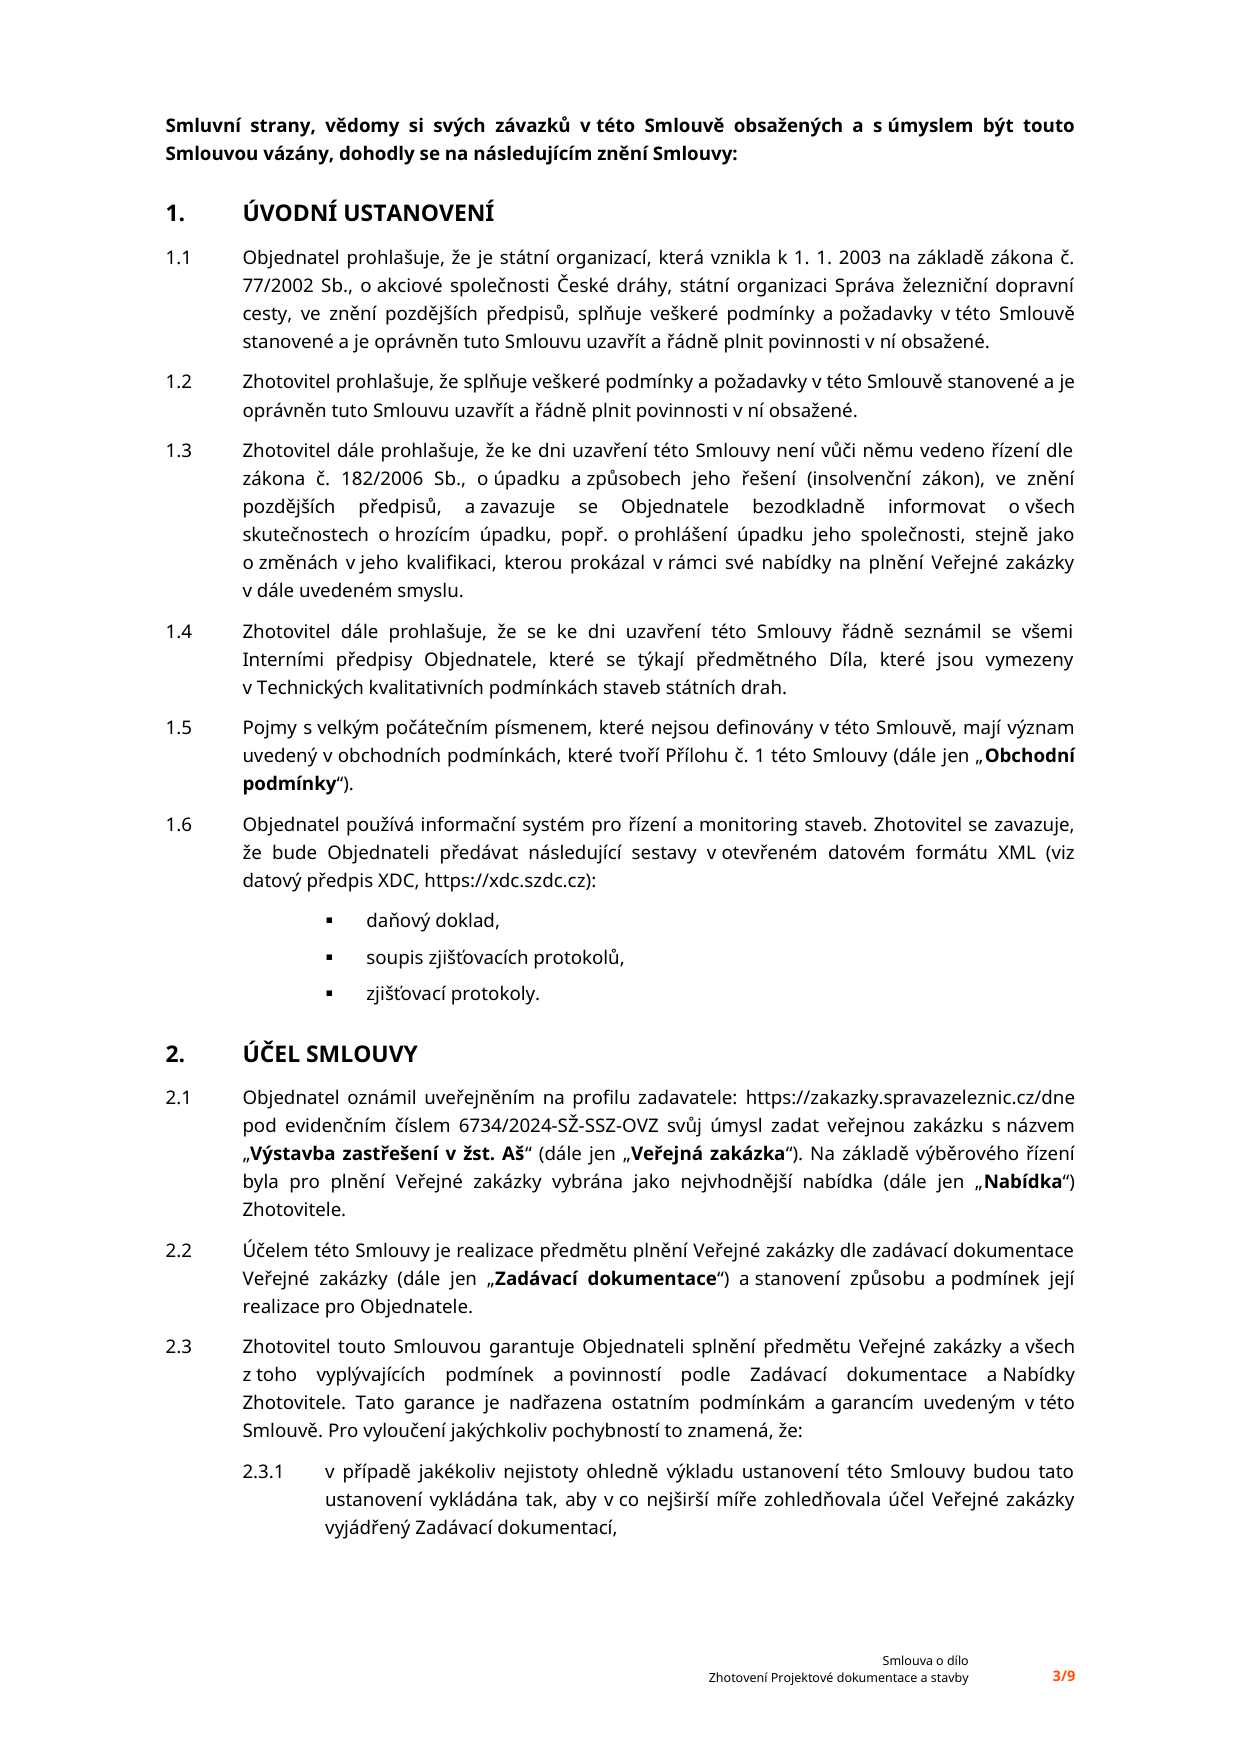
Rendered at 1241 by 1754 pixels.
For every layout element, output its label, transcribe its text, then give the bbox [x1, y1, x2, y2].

text daňový doklad, [325, 908, 1075, 933]
text soupis zjišťovacích protokolů, [325, 944, 1075, 969]
text ÚČEL SMLOUVY [165, 1038, 1075, 1069]
text Zhotovitel dále prohlašuje, že ke dni uzavření této Smlouvy není vůči němu vedeno řízení dle zákona č. 182/2006 Sb., o úpadku a způsobech jeho řešení (insolvenční zákon), ve znění pozdějších předpisů, a zavazuje se Objednatele bezodkladně informovat o všech skutečnostech o hrozícím úpadku, popř. o prohlášení úpadku jeho společnosti, stejně jako o změnách v jeho kvalifikaci, kterou prokázal v rámci své nabídky na plnění Veřejné zakázky v dále uvedeném smyslu. [165, 437, 1075, 603]
text Účelem této Smlouvy je realizace předmětu plnění Veřejné zakázky dle zadávací dokumentace Veřejné zakázky (dále jen „Zadávací dokumentace“) a stanovení způsobu a podmínek její realizace pro Objednatele. [165, 1237, 1075, 1319]
text zjišťovací protokoly. [325, 980, 1075, 1006]
text Objednatel prohlašuje, že je státní organizací, která vznikla k 1. 1. 2003 na základě zákona č. 77/2002 Sb., o akciové společnosti České dráhy, státní organizaci Správa železniční dopravní cesty, ve znění pozdějších předpisů, splňuje veškeré podmínky a požadavky v této Smlouvě stanovené a je oprávněn tuto Smlouvu uzavřít a řádně plnit povinnosti v ní obsažené. [165, 244, 1075, 354]
text Zhotovitel dále prohlašuje, že se ke dni uzavření této Smlouvy řádně seznámil se všemi Interními předpisy Objednatele, které se týkají předmětného Díla, které jsou vymezeny v Technických kvalitativních podmínkách staveb státních drah. [165, 618, 1075, 699]
text v případě jakékoliv nejistoty ohledně výkladu ustanovení této Smlouvy budou tato ustanovení vykládána tak, aby v co nejširší míře zohledňovala účel Veřejné zakázky vyjádřený Zadávací dokumentací, [242, 1458, 1075, 1540]
text Zhotovitel prohlašuje, že splňuje veškeré podmínky a požadavky v této Smlouvě stanovené a je oprávněn tuto Smlouvu uzavřít a řádně plnit povinnosti v ní obsažené. [165, 369, 1075, 422]
text Objednatel používá informační systém pro řízení a monitoring staveb. Zhotovitel se zavazuje, že bude Objednateli předávat následující sestavy v otevřeném datovém formátu XML (viz datový předpis XDC, https://xdc.szdc.cz): [165, 811, 1075, 893]
text Objednatel oznámil uveřejněním na profilu zadavatele: https://zakazky.spravazeleznic.cz/dne pod evidenčním číslem 6734/2024-SŽ-SSZ-OVZ svůj úmysl zadat veřejnou zakázku s názvem „Výstavba zastřešení v žst. Aš“ (dále jen „Veřejná zakázka“). Na základě výběrového řízení byla pro plnění Veřejné zakázky vybrána jako nejvhodnější nabídka (dále jen „Nabídka“) Zhotovitele. [165, 1084, 1075, 1222]
text ÚVODNÍ USTANOVENÍ [165, 197, 1075, 229]
text Pojmy s velkým počátečním písmenem, které nejsou definovány v této Smlouvě, mají význam uvedený v obchodních podmínkách, které tvoří Přílohu č. 1 této Smlouvy (dále jen „Obchodní podmínky“). [165, 714, 1075, 796]
text Zhotovitel touto Smlouvou garantuje Objednateli splnění předmětu Veřejné zakázky a všech z toho vyplývajících podmínek a povinností podle Zadávací dokumentace a Nabídky Zhotovitele. Tato garance je nadřazena ostatním podmínkám a garancím uvedeným v této Smlouvě. Pro vyloučení jakýchkoliv pochybností to znamená, že: [165, 1334, 1075, 1443]
text Smluvní strany, vědomy si svých závazků v této Smlouvě obsažených a s úmyslem být touto Smlouvou vázány, dohodly se na následujícím znění Smlouvy: [165, 112, 1075, 166]
